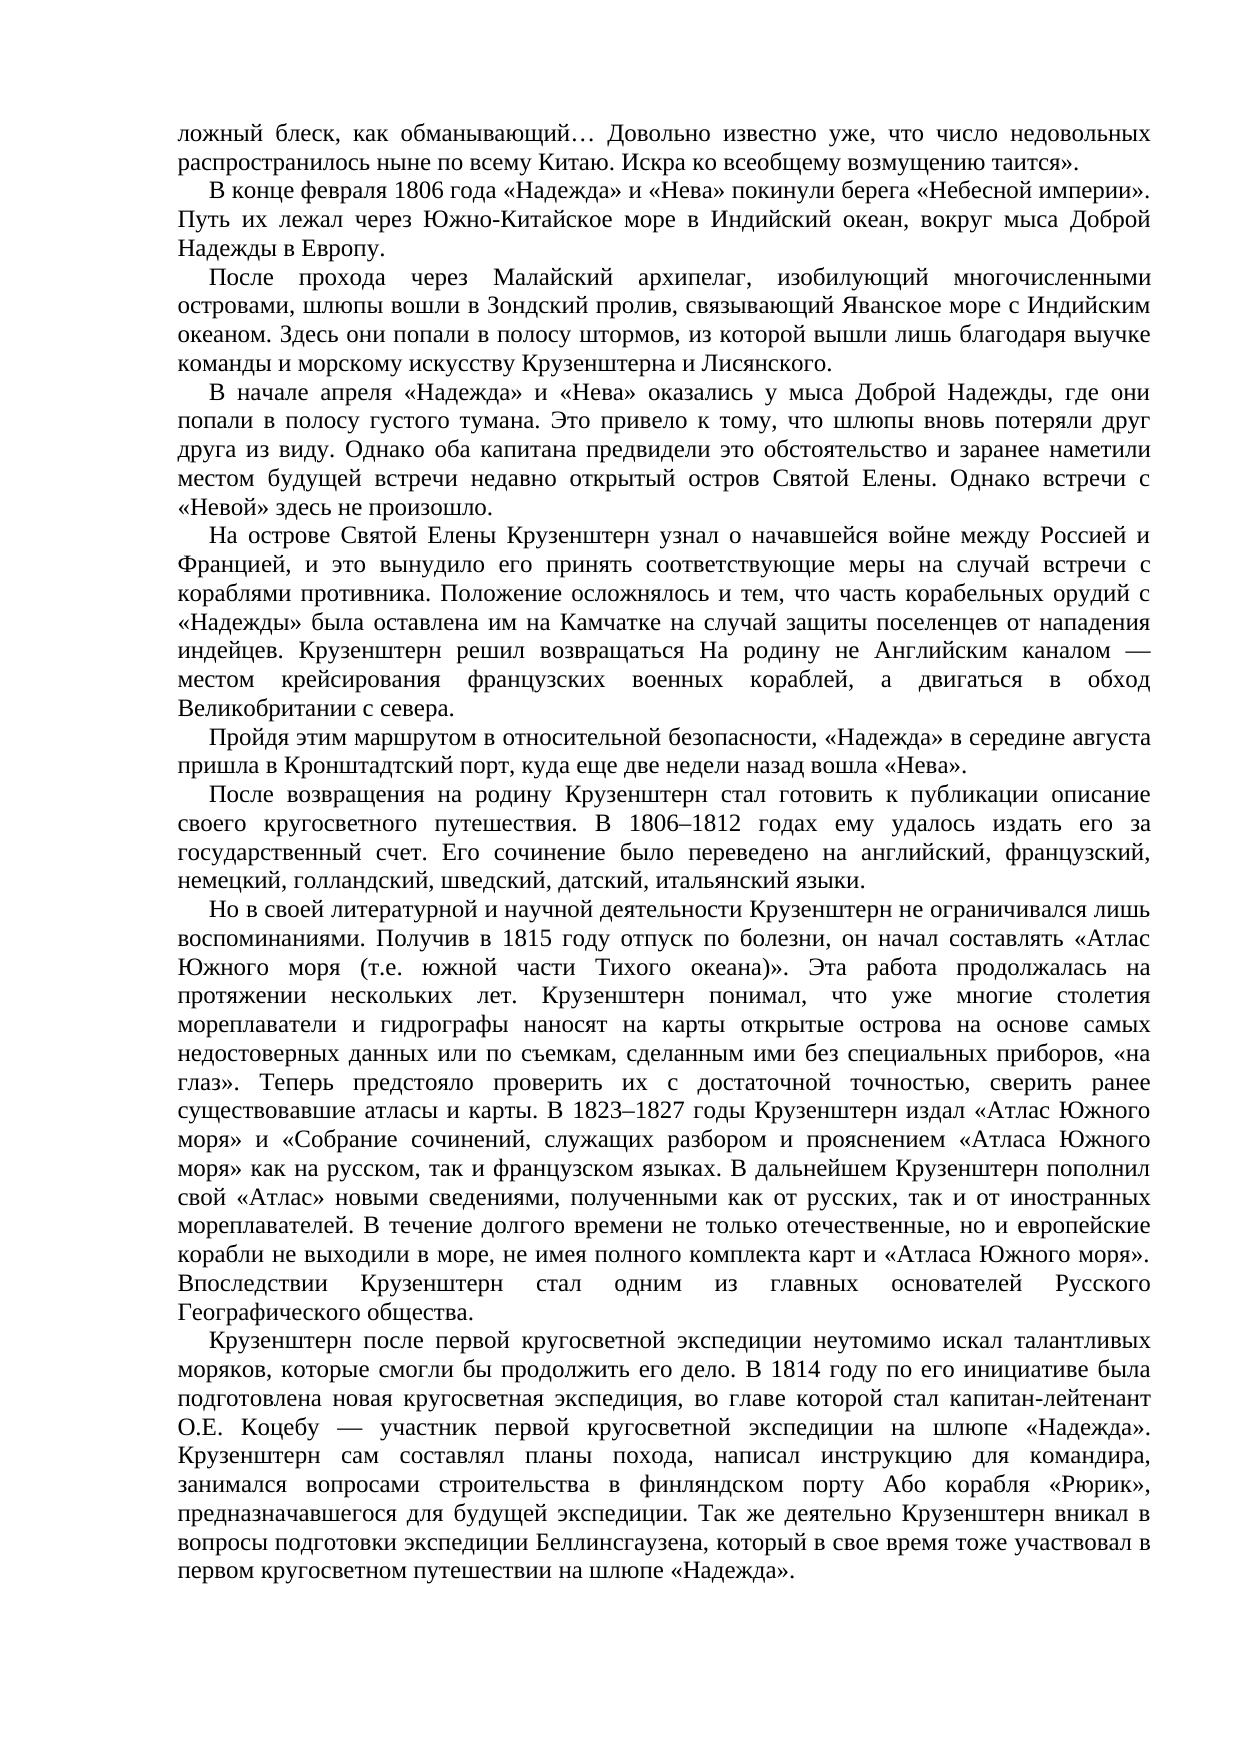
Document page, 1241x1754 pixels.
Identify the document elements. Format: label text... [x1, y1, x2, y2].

text Крузенштерн после первой кругосветной экспедиции неутомимо искал талантливых моряков, которые смогли бы продолжить его дело. В 1814 году по его инициативе была подготовлена новая кругосветная экспедиция, во главе которой стал капитан-лейтенант О.Е. Коцебу — участник первой кругосветной экспедиции на шлюпе «Надежда». Крузенштерн сам составлял планы похода, написал инструкцию для командира, занимался вопросами строительства в финляндском порту Або корабля «Рюрик», предназначавшегося для будущей экспедиции. Так же деятельно Крузенштерн вникал в вопросы подготовки экспедиции Беллинсгаузена, который в свое время тоже участвовал в первом кругосветном путешествии на шлюпе «Надежда». [177, 1326, 1152, 1584]
text После прохода через Малайский архипелаг, изобилующий многочисленными островами, шлюпы вошли в Зондский пролив, связывающий Яванское море с Индийским океаном. Здесь они попали в полосу штормов, из которой вышли лишь благодаря выучке команды и морскому искусству Крузенштерна и Лисянского. [177, 262, 1152, 377]
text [177, 118, 1152, 176]
text После возвращения на родину Крузенштерн стал готовить к публикации описание своего кругосветного путешествия. В 1806–1812 годах ему удалось издать его за государственный счет. Его сочинение было переведено на английский, французский, немецкий, голландский, шведский, датский, итальянский языки. [177, 779, 1152, 894]
text В начале апреля «Надежда» и «Нева» оказались у мыса Доброй Надежды, где они попали в полосу густого тумана. Это привело к тому, что шлюпы вновь потеряли друг друга из виду. Однако оба капитана предвидели это обстоятельство и заранее наметили местом будущей встречи недавно открытый остров Святой Елены. Однако встречи с «Невой» здесь не произошло. [177, 377, 1152, 521]
text В конце февраля 1806 года «Надежда» и «Нева» покинули берега «Небесной империи». Путь их лежал через Южно-Китайское море в Индийский океан, вокруг мыса Доброй Надежды в Европу. [177, 176, 1152, 262]
text Но в своей литературной и научной деятельности Крузенштерн не ограничивался лишь воспоминаниями. Получив в 1815 году отпуск по болезни, он начал составлять «Атлас Южного моря (т.е. южной части Тихого океана)». Эта работа продолжалась на протяжении нескольких лет. Крузенштерн понимал, что уже многие столетия мореплаватели и гидрографы наносят на карты открытые острова на основе самых недостоверных данных или по съемкам, сделанным ими без специальных приборов, «на глаз». Теперь предстояло проверить их с достаточной точностью, сверить ранее существовавшие атласы и карты. В 1823–1827 годы Крузенштерн издал «Атлас Южного моря» и «Собрание сочинений, служащих разбором и прояснением «Атласа Южного моря» как на русском, так и французском языках. В дальнейшем Крузенштерн пополнил свой «Атлас» новыми сведениями, полученными как от русских, так и от иностранных мореплавателей. В течение долгого времени не только отечественные, но и европейские корабли не выходили в море, не имея полного комплекта карт и «Атласа Южного моря». Впоследствии Крузенштерн стал одним из главных основателей Русского Географического общества. [177, 894, 1152, 1326]
text Пройдя этим маршрутом в относительной безопасности, «Надежда» в середине августа пришла в Кронштадтский порт, куда еще две недели назад вошла «Нева». [177, 722, 1152, 779]
text На острове Святой Елены Крузенштерн узнал о начавшейся войне между Россией и Францией, и это вынудило его принять соответствующие меры на случай встречи с кораблями противника. Положение осложнялось и тем, что часть корабельных орудий с «Надежды» была оставлена им на Камчатке на случай защиты поселенцев от нападения индейцев. Крузенштерн решил возвращаться На родину не Английским каналом — местом крейсирования французских военных кораблей, а двигаться в обход Великобритании с севера. [177, 521, 1152, 722]
